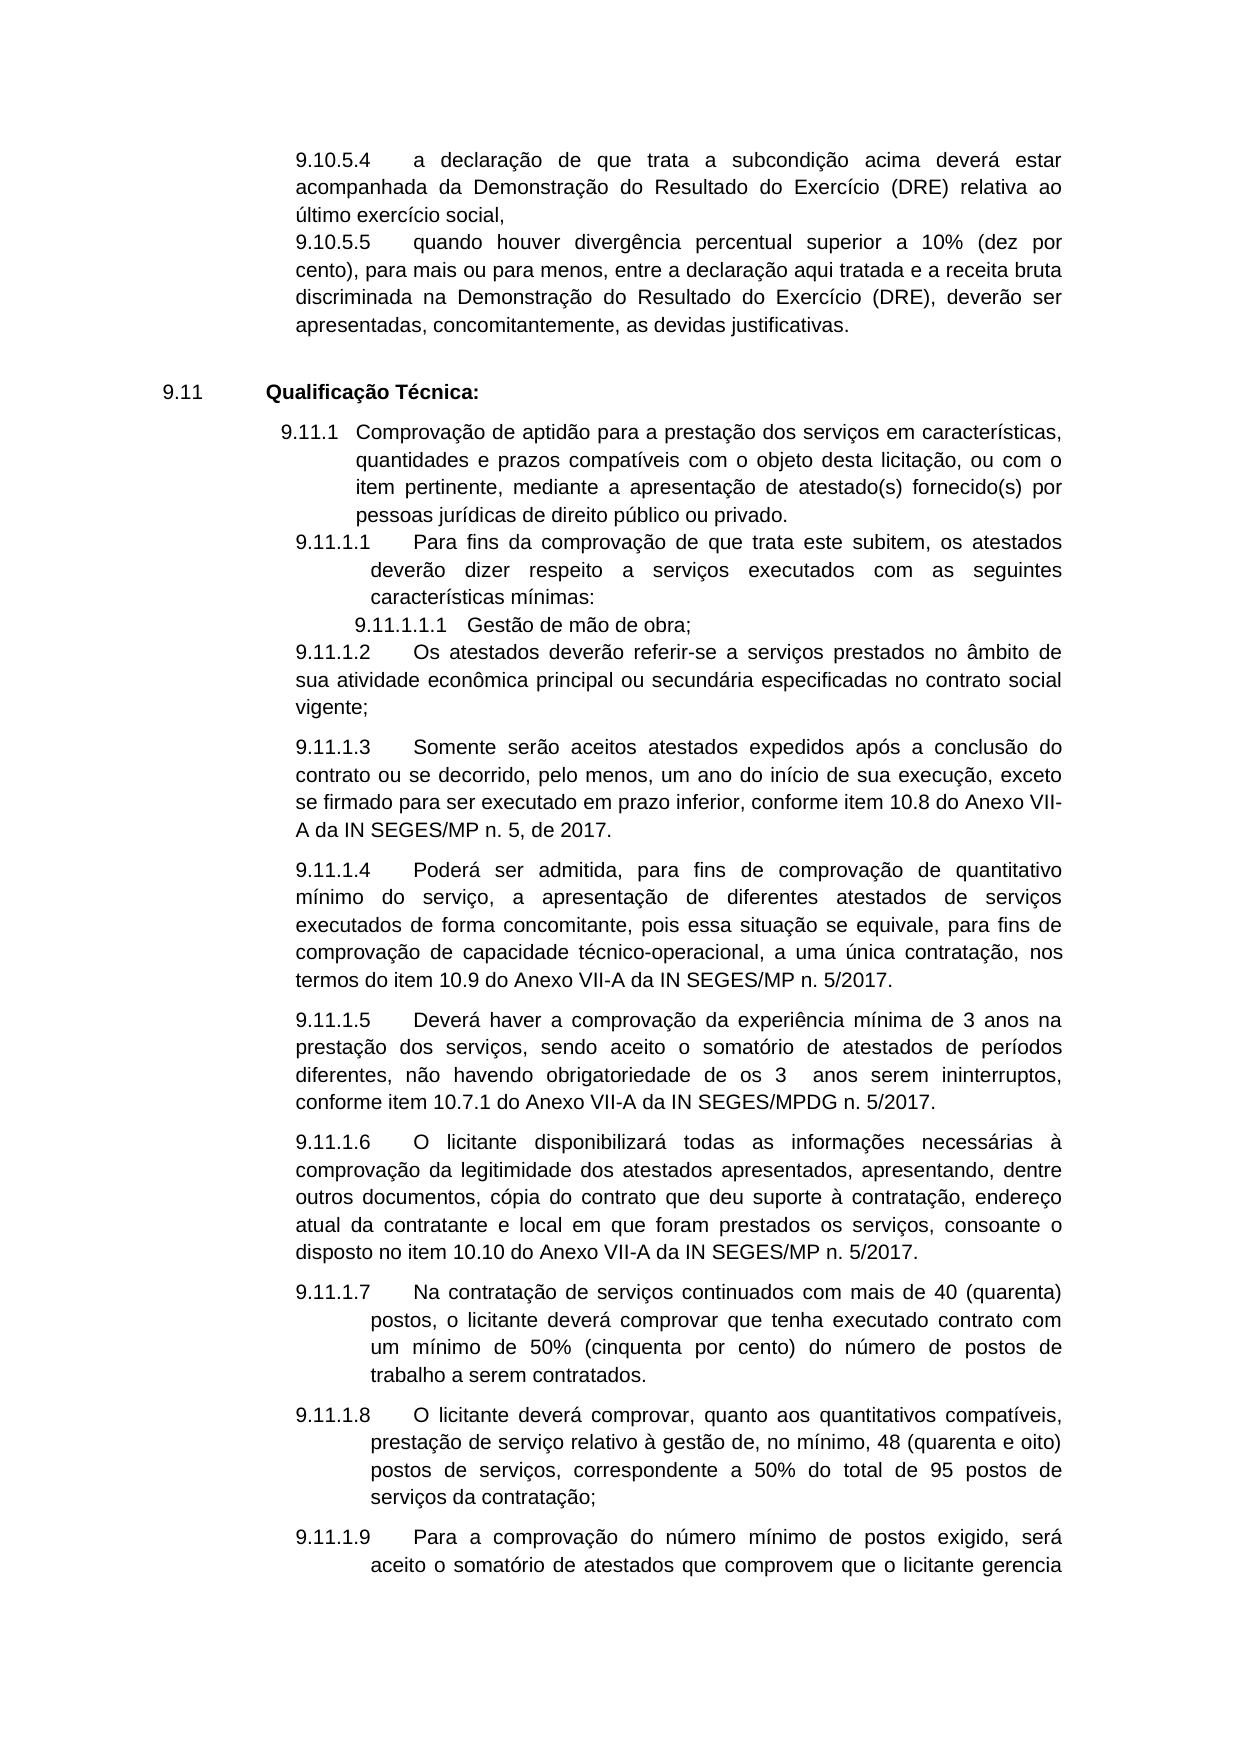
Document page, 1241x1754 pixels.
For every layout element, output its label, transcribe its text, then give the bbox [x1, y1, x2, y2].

list O licitante deverá comprovar, quanto aos quantitativos compatíveis, prestação de serviço relativo à gestão de, no mínimo, 48 (quarenta e oito) postos de serviços, correspondente a 50% do total de 95 postos de serviços da contratação; [295, 1403, 1063, 1509]
list Comprovação de aptidão para a prestação dos serviços em características, quantidades e prazos compatíveis com o objeto desta licitação, ou com o item pertinente, mediante a apresentação de atestado(s) fornecido(s) por pessoas jurídicas de direito público ou privado. [281, 420, 1063, 527]
list O licitante disponibilizará todas as informações necessárias à comprovação da legitimidade dos atestados apresentados, apresentando, dentre outros documentos, cópia do contrato que deu suporte à contratação, endereço atual da contratante e local em que foram prestados os serviços, consoante o disposto no item 10.10 do Anexo VII-A da IN SEGES/MP n. 5/2017. [295, 1130, 1063, 1264]
list Somente serão aceitos atestados expedidos após a conclusão do contrato ou se decorrido, pelo menos, um ano do início de sua execução, exceto se firmado para ser executado em prazo inferior, conforme item 10.8 do Anexo VII-A da IN SEGES/MP n. 5, de 2017. [295, 735, 1063, 842]
list Qualificação Técnica: [162, 380, 1063, 404]
list Deverá haver a comprovação da experiência mínima de 3 anos na prestação dos serviços, sendo aceito o somatório de atestados de períodos diferentes, não havendo obrigatoriedade de os 3 anos serem ininterruptos, conforme item 10.7.1 do Anexo VII-A da IN SEGES/MPDG n. 5/2017. [295, 1008, 1063, 1114]
list Poderá ser admitida, para fins de comprovação de quantitativo mínimo do serviço, a apresentação de diferentes atestados de serviços executados de forma concomitante, pois essa situação se equivale, para fins de comprovação de capacidade técnico-operacional, a uma única contratação, nos termos do item 10.9 do Anexo VII-A da IN SEGES/MP n. 5/2017. [295, 858, 1063, 992]
list a declaração de que trata a subcondição acima deverá estar acompanhada da Demonstração do Resultado do Exercício (DRE) relativa ao último exercício social, [295, 148, 1063, 227]
list Gestão de mão de obra; [354, 613, 1063, 637]
list Os atestados deverão referir-se a serviços prestados no âmbito de sua atividade econômica principal ou secundária especificadas no contrato social vigente; [295, 640, 1063, 719]
list quando houver divergência percentual superior a 10% (dez por cento), para mais ou para menos, entre a declaração aqui tratada e a receita bruta discriminada na Demonstração do Resultado do Exercício (DRE), deverão ser apresentadas, concomitantemente, as devidas justificativas. [295, 230, 1063, 337]
list Para fins da comprovação de que trata este subitem, os atestados deverão dizer respeito a serviços executados com as seguintes características mínimas: [295, 530, 1063, 609]
list Na contratação de serviços continuados com mais de 40 (quarenta) postos, o licitante deverá comprovar que tenha executado contrato com um mínimo de 50% (cinquenta por cento) do número de postos de trabalho a serem contratados. [295, 1280, 1063, 1387]
